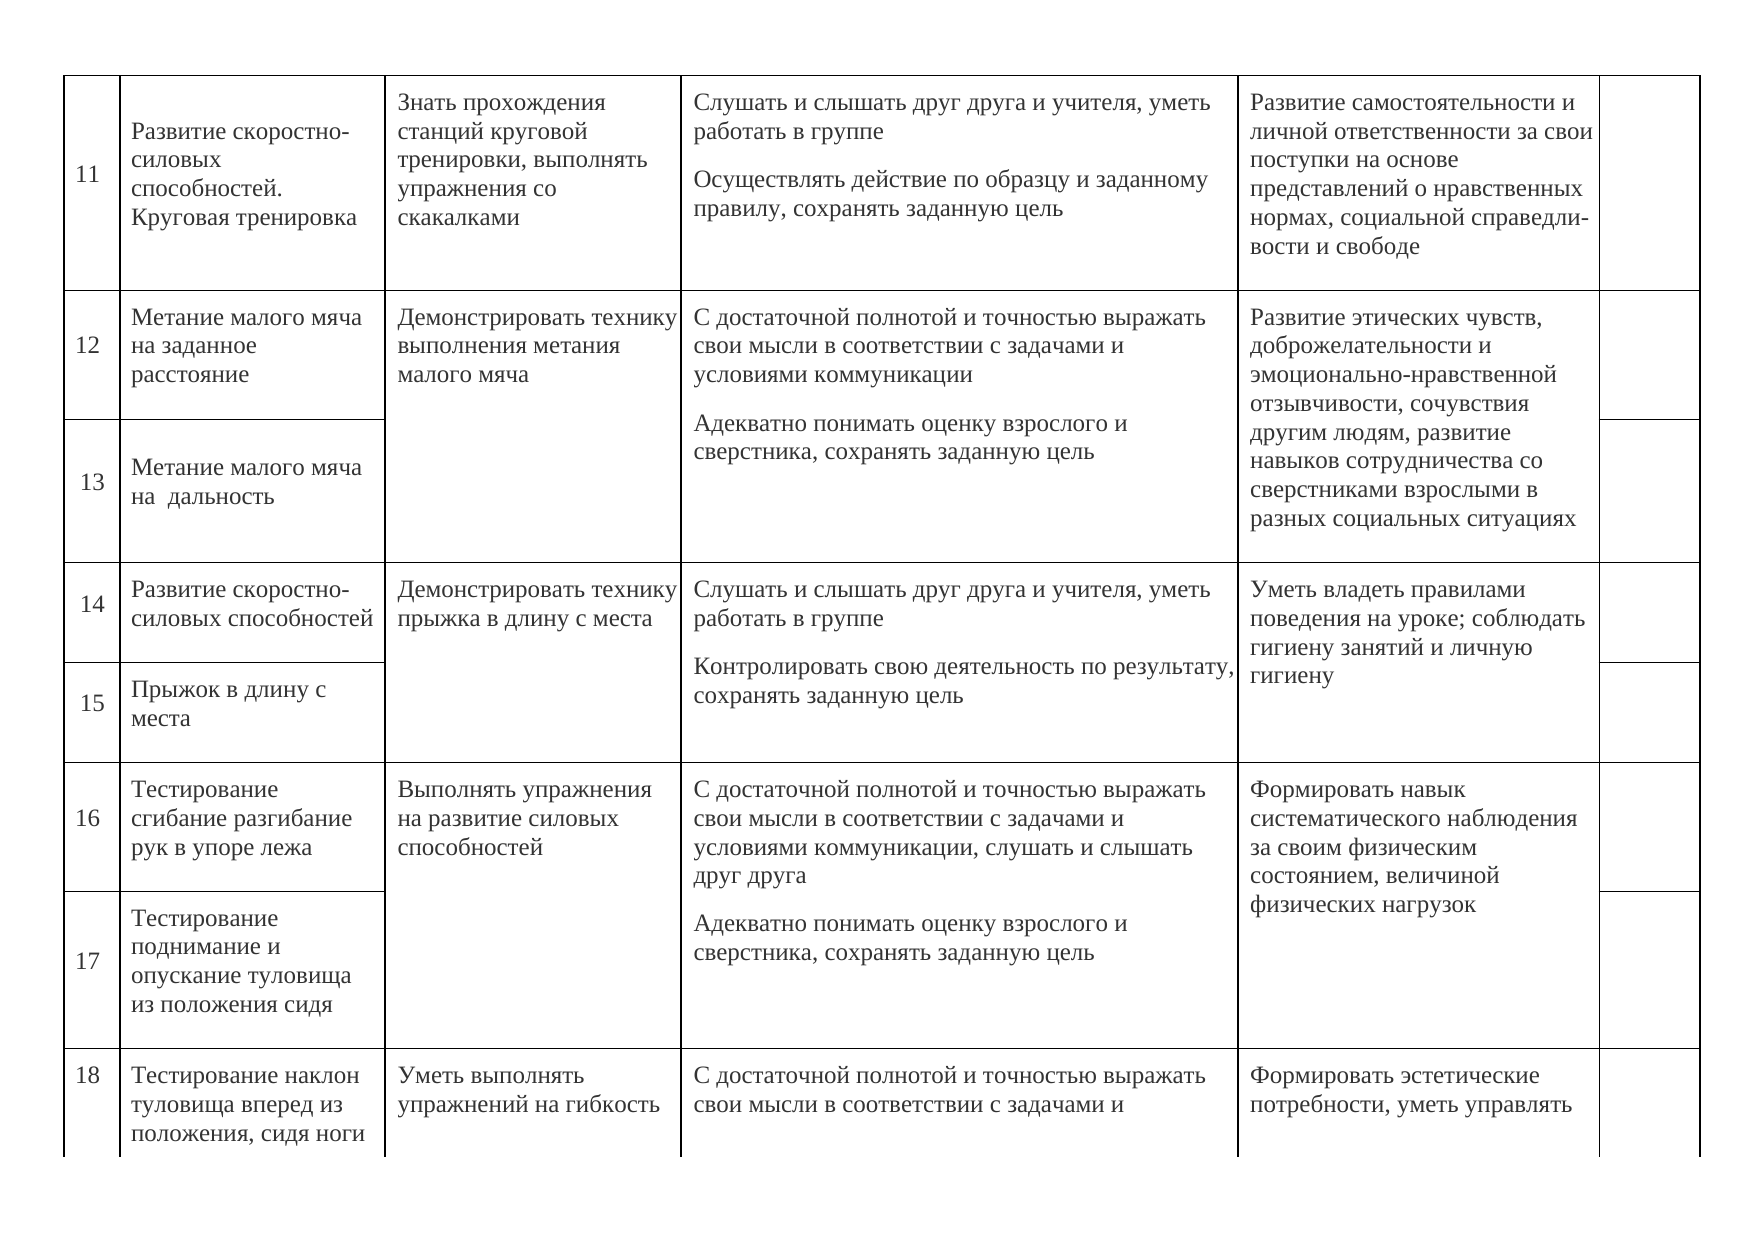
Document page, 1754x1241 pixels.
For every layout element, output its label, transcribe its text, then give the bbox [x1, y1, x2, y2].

table_cell Тестирование сгибание разгибание рук в упоре лежа [121, 763, 384, 891]
table_cell Демонстрировать технику выполнения метания малого мяча [386, 291, 680, 562]
table_cell Развитие самостоятельности и личной ответственности за свои поступки на основе представлений о нравственных нормах, социальной справедливости и свободе [1239, 76, 1599, 290]
table_cell Знать прохождения станций круговой тренировки, выполнять упражнения со скакалками [386, 76, 680, 290]
table_cell С достаточной полнотой и точностью выражать свои мысли в соответствии с задачами и условиями коммуникации, слушать и слышать друг друга Адекватно понимать оценку взрослого и сверстника, сохранять заданную цель [682, 763, 1237, 1048]
table_cell Метание малого мяча на заданное расстояние [121, 291, 384, 418]
table_cell 15 [65, 663, 119, 762]
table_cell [682, 1049, 1237, 1157]
table_cell 14 [65, 563, 119, 662]
table_cell [1600, 420, 1699, 562]
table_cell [386, 1049, 680, 1157]
table_cell Слушать и слышать друг друга и учителя, уметь работать в группе Контролировать свою деятельность по результату, сохранять заданную цель [682, 563, 1237, 762]
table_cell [121, 1049, 384, 1157]
table_cell Развитие этических чувств, доброжелательности и эмоционально-нравственной отзывчивости, сочувствия другим людям, развитие навыков сотрудничества со сверстниками взрослыми в разных социальных ситуациях [1239, 291, 1599, 562]
table_cell 12 [65, 291, 119, 418]
table_cell [1600, 76, 1699, 290]
table_cell Тестирование поднимание и опускание туловища из положения сидя [121, 892, 384, 1048]
table_cell [1600, 892, 1699, 1048]
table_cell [1239, 1049, 1599, 1157]
table_cell [1600, 663, 1699, 762]
table_cell 17 [65, 892, 119, 1048]
table_cell 18 [65, 1049, 119, 1157]
table_cell [1600, 1049, 1699, 1157]
table_cell 13 [65, 420, 119, 562]
table_cell Метание малого мяча на дальность [121, 420, 384, 562]
table_cell Формировать навык систематического наблюдения за своим физическим состоянием, величиной физических нагрузок [1239, 763, 1599, 1048]
table_cell [1600, 291, 1699, 418]
table_cell Прыжок в длину с места [121, 663, 384, 762]
table_cell Развитие скоростно-силовых способностей. Круговая тренировка [121, 76, 384, 290]
table_cell Развитие скоростно-силовых способностей [121, 563, 384, 662]
table_cell Выполнять упражнения на развитие силовых способностей [386, 763, 680, 1048]
table_cell 16 [65, 763, 119, 891]
table_cell Демонстрировать технику прыжка в длину с места [386, 563, 680, 762]
table_cell [1600, 563, 1699, 662]
table_cell Слушать и слышать друг друга и учителя, уметь работать в группе Осуществлять действие по образцу и заданному правилу, сохранять заданную цель [682, 76, 1237, 290]
table_cell [1600, 763, 1699, 891]
table_cell С достаточной полнотой и точностью выражать свои мысли в соответствии с задачами и условиями коммуникации Адекватно понимать оценку взрослого и сверстника, сохранять заданную цель [682, 291, 1237, 562]
table_cell Уметь владеть правилами поведения на уроке; соблюдать гигиену занятий и личную гигиену [1239, 563, 1599, 762]
table_cell 11 [65, 76, 119, 290]
